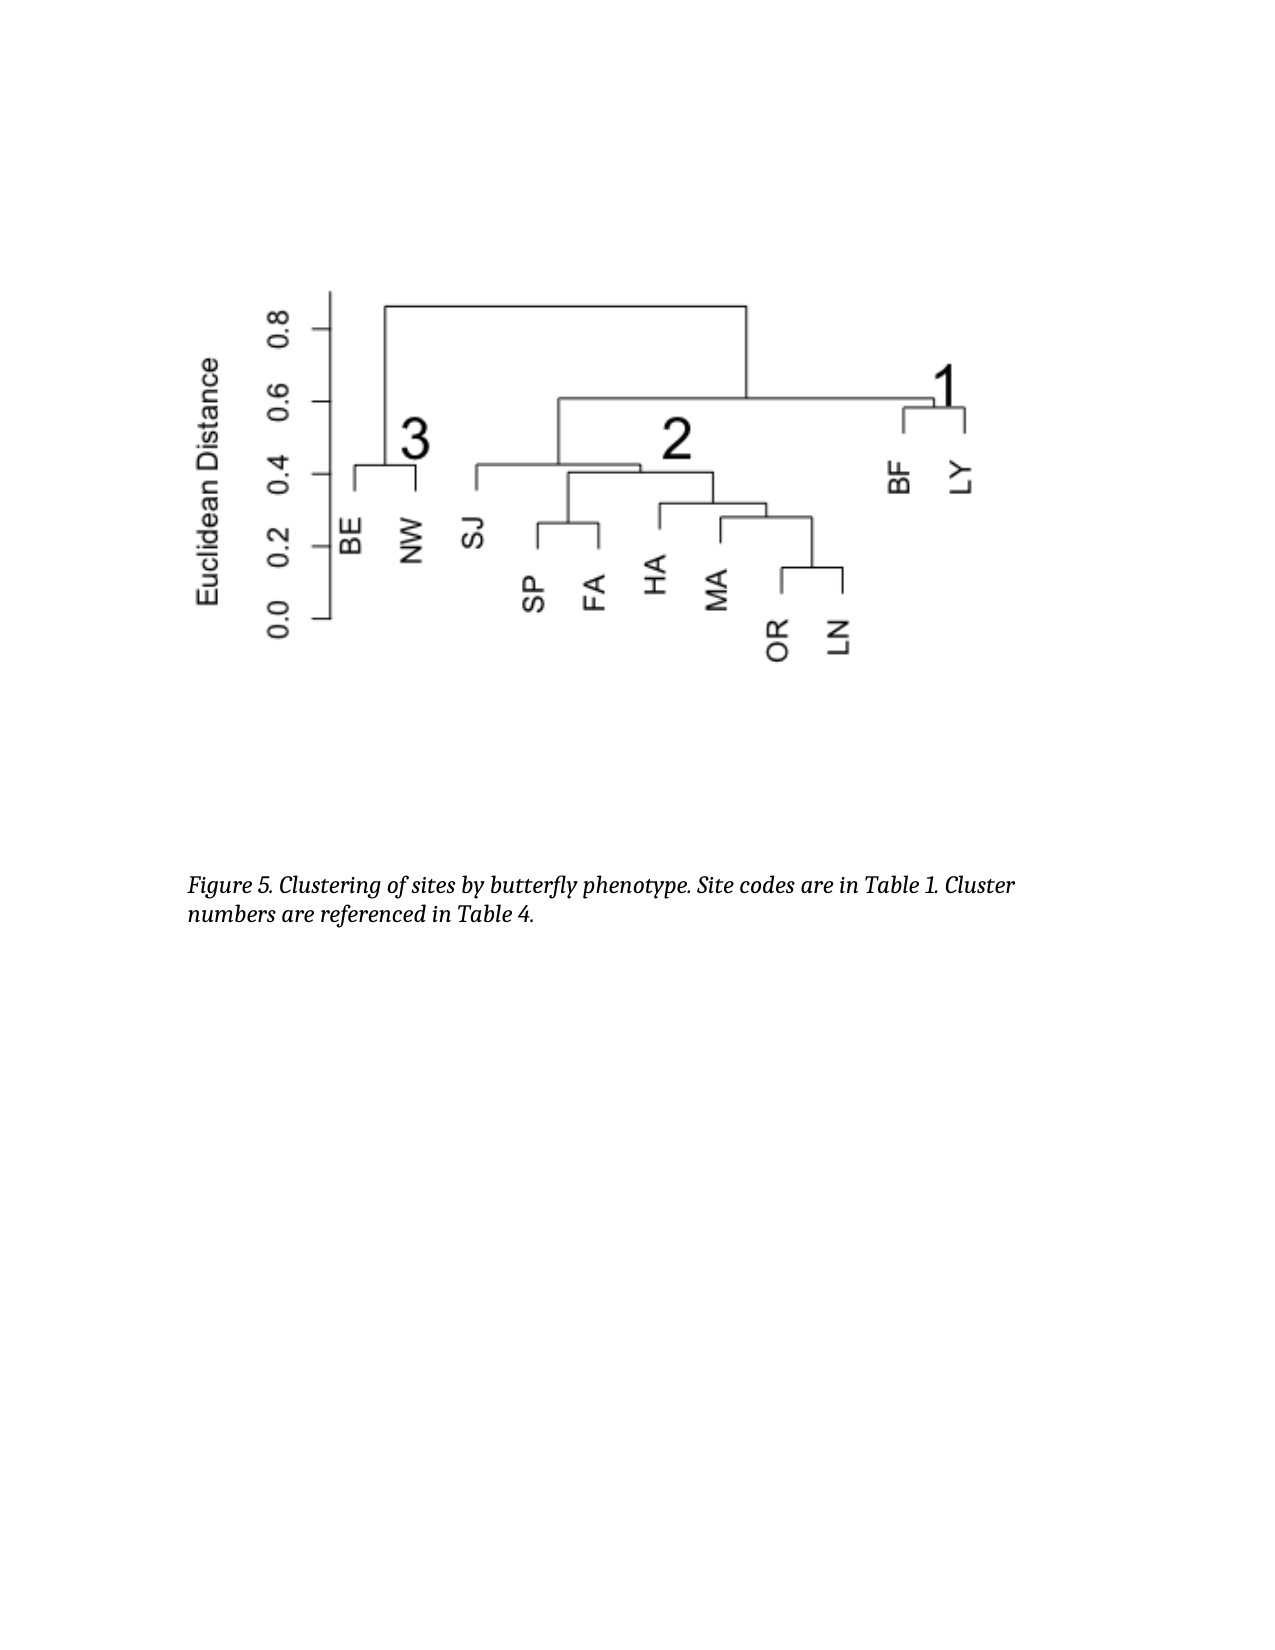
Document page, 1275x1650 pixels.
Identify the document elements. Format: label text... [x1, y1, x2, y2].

picture [187, 150, 1063, 850]
text Figure 5. Clustering of sites by butterfly phenotype. Site codes are in Table 1. Cluster numbers are referenced in Table 4. [187, 871, 1087, 928]
